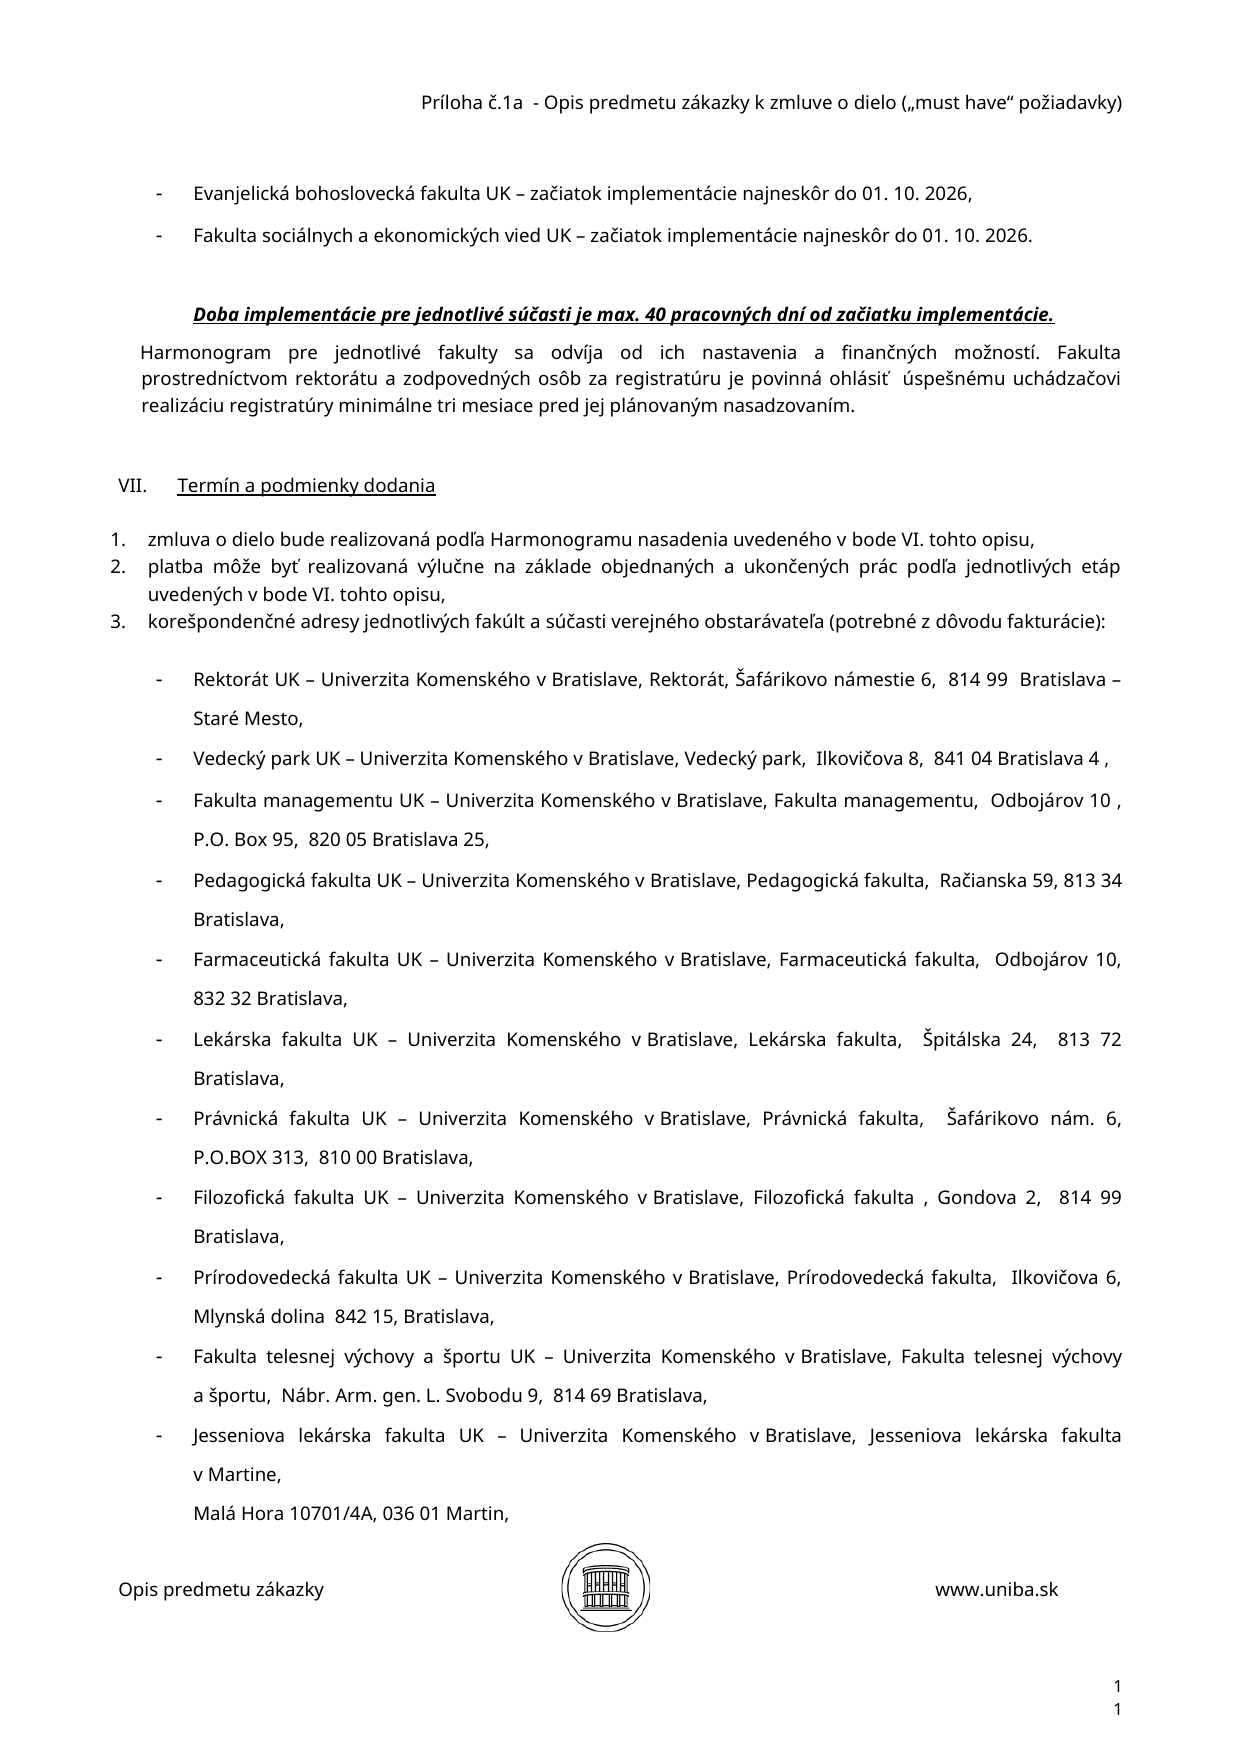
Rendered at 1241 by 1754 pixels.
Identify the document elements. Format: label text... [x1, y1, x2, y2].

list Fakulta managementu UK – Univerzita Komenského v Bratislave, Fakulta managementu, Odbojárov 10 , P.O. Box 95, 820 05 Bratislava 25, [156, 786, 1122, 852]
list Farmaceutická fakulta UK – Univerzita Komenského v Bratislave, Farmaceutická fakulta, Odbojárov 10, 832 32 Bratislava, [156, 944, 1122, 1011]
list Evanjelická bohoslovecká fakulta UK – začiatok implementácie najneskôr do 01. 10. 2026, [156, 178, 1122, 206]
list korešpondenčné adresy jednotlivých fakúlt a súčasti verejného obstarávateľa (potrebné z dôvodu fakturácie): [110, 609, 1122, 634]
list Lekárska fakulta UK – Univerzita Komenského v Bratislave, Lekárska fakulta, Špitálska 24, 813 72 Bratislava, [156, 1024, 1122, 1090]
list Fakulta telesnej výchovy a športu UK – Univerzita Komenského v Bratislave, Fakulta telesnej výchovy a športu, Nábr. Arm. gen. L. Svobodu 9, 814 69 Bratislava, [156, 1341, 1122, 1408]
picture [561, 1543, 651, 1632]
list Vedecký park UK – Univerzita Komenského v Bratislave, Vedecký park, Ilkovičova 8, 841 04 Bratislava 4 , [156, 743, 1122, 771]
list Pedagogická fakulta UK – Univerzita Komenského v Bratislave, Pedagogická fakulta, Račianska 59, 813 34 Bratislava, [156, 865, 1122, 932]
list Jesseniova lekárska fakulta UK – Univerzita Komenského v Bratislave, Jesseniova lekárska fakulta v Martine, Malá Hora 10701/4A, 036 01 Martin, [156, 1421, 1122, 1526]
text Harmonogram pre jednotlivé fakulty sa odvíja od ich nastavenia a finančných možností. Fakulta prostredníctvom rektorátu a zodpovedných osôb za registratúru je povinná ohlásiť úspešnému uchádzačovi realizáciu registratúry minimálne tri mesiace pred jej plánovaným nasadzovaním. [140, 339, 1122, 417]
list Filozofická fakulta UK – Univerzita Komenského v Bratislave, Filozofická fakulta , Gondova 2, 814 99 Bratislava, [156, 1182, 1122, 1249]
list Právnická fakulta UK – Univerzita Komenského v Bratislave, Právnická fakulta, Šafárikovo nám. 6, P.O.BOX 313, 810 00 Bratislava, [156, 1103, 1122, 1170]
list Rektorát UK – Univerzita Komenského v Bratislave, Rektorát, Šafárikovo námestie 6, 814 99 Bratislava – Staré Mesto, [156, 664, 1122, 730]
list Termín a podmienky dodania [118, 472, 1122, 498]
list zmluva o dielo bude realizovaná podľa Harmonogramu nasadenia uvedeného v bode VI. tohto opisu, [110, 526, 1122, 552]
list Fakulta sociálnych a ekonomických vied UK – začiatok implementácie najneskôr do 01. 10. 2026. [156, 220, 1122, 249]
list Doba implementácie pre jednotlivé súčasti je max. 40 pracovných dní od začiatku implementácie. [193, 301, 1122, 327]
list platba môže byť realizovaná výlučne na základe objednaných a ukončených prác podľa jednotlivých etáp uvedených v bode VI. tohto opisu, [110, 554, 1122, 607]
list Prírodovedecká fakulta UK – Univerzita Komenského v Bratislave, Prírodovedecká fakulta, Ilkovičova 6, Mlynská dolina 842 15, Bratislava, [156, 1262, 1122, 1328]
